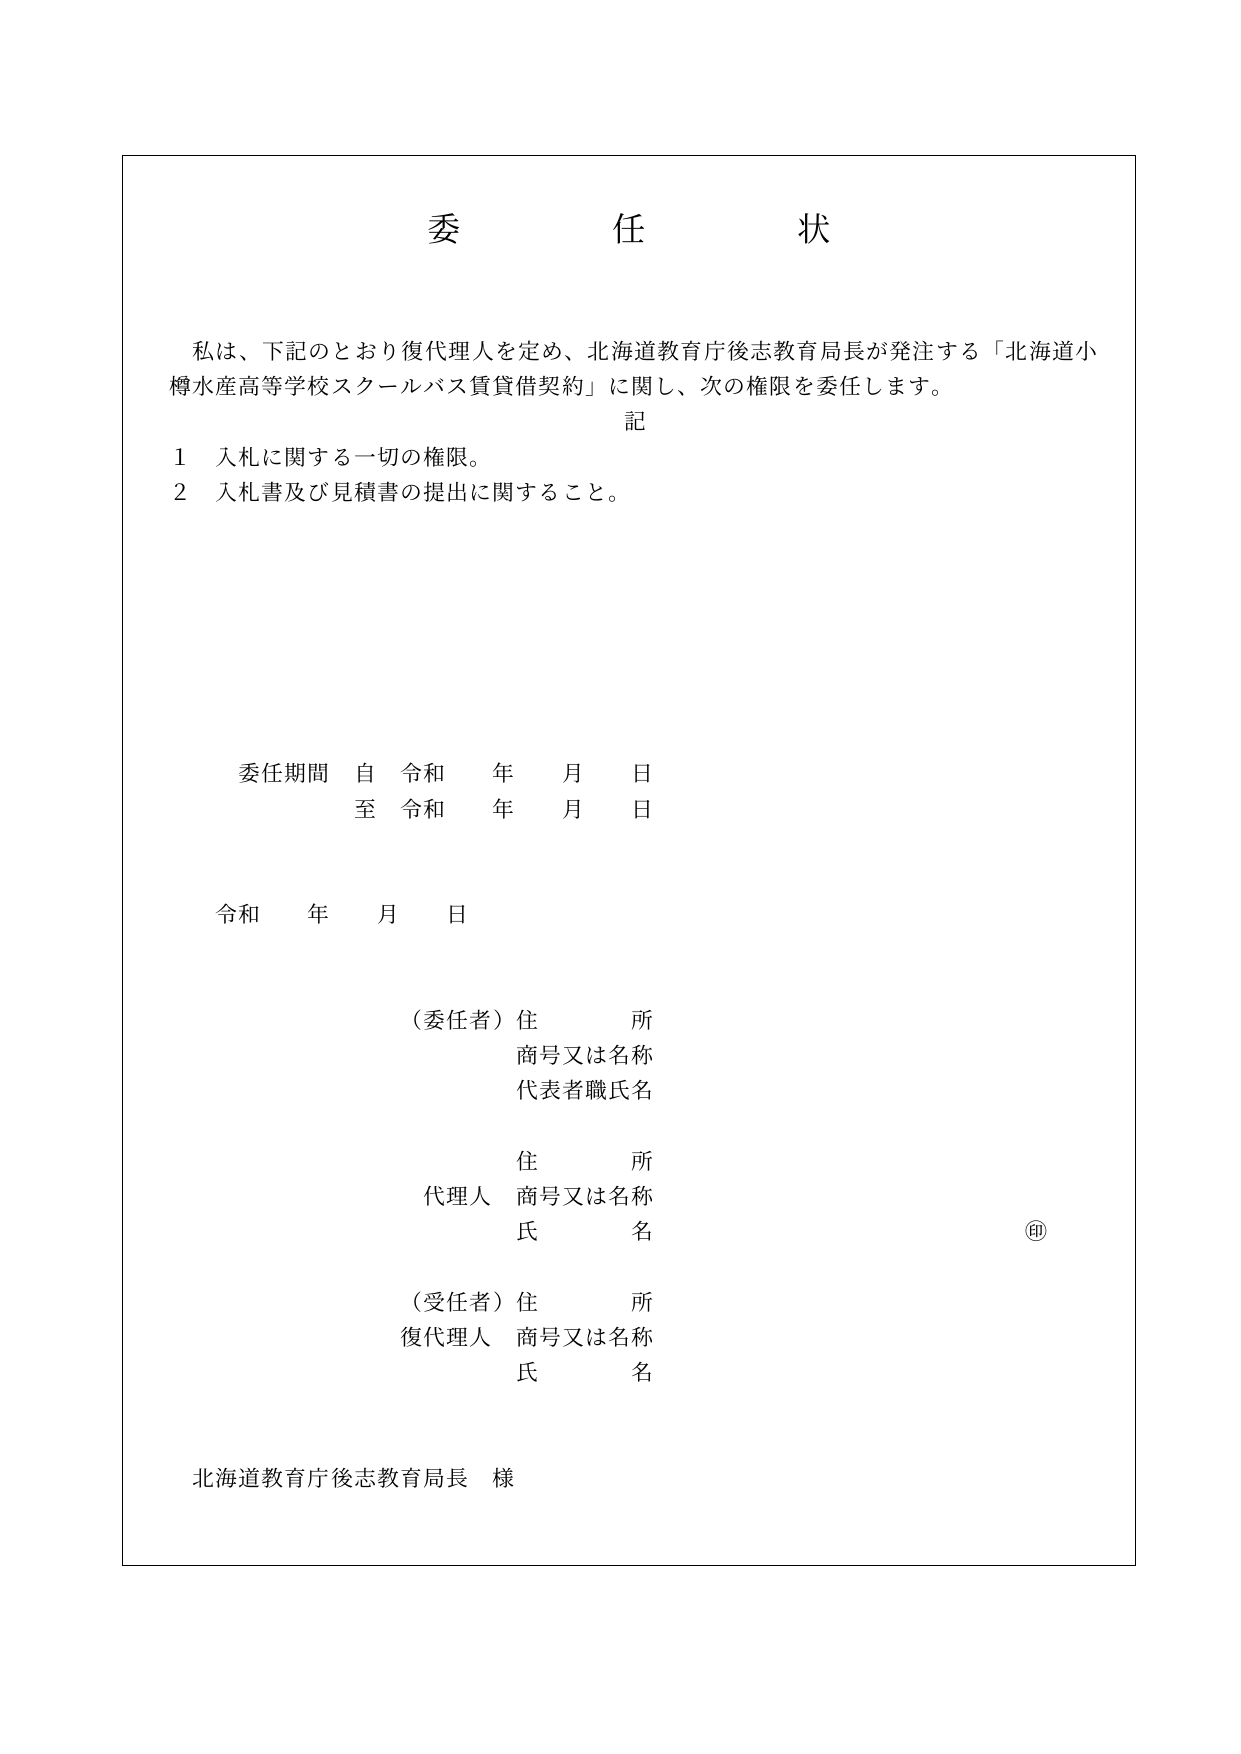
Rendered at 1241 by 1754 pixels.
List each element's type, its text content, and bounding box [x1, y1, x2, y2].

table_header 委 任 状 私は、下記のとおり復代理人を定め、北海道教育庁後志教育局長が発注する「北海道小樽水産高等学校スクールバス賃貸借契約」に関し、次の権限を委任します。 記 １ 入札に関する一切の権限。 ２ 入札書及び見積書の提出に関すること。 委任期間 自 令和 年 月 日 至 令和 年 月 日 令和 年 月 日 （委任者）住 所 商号又は名称 代表者職氏名 住 所 代理人 商号又は名称 氏 名 ㊞ （受任者）住 所 復代理人 商号又は名称 氏 名 北海道教育庁後志教育局長 様 [123, 156, 1135, 1564]
